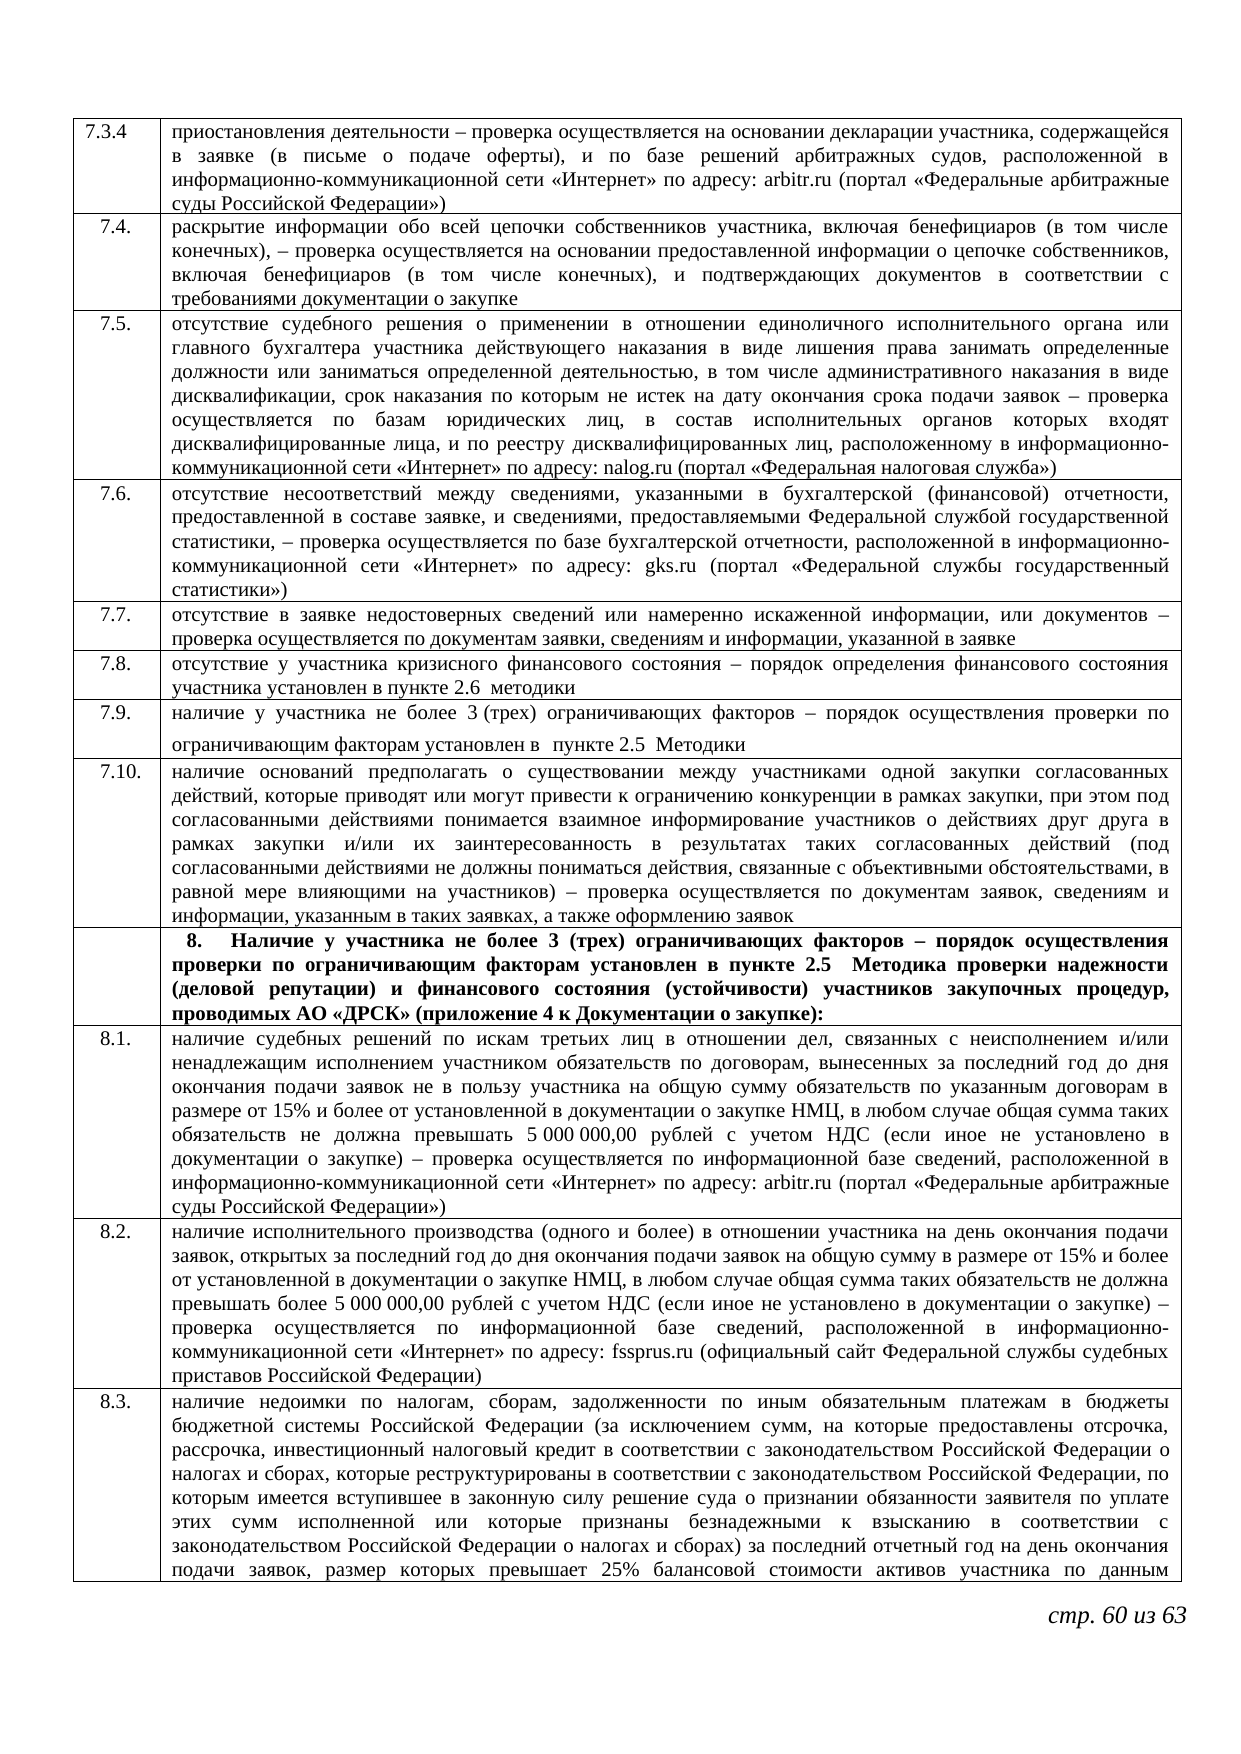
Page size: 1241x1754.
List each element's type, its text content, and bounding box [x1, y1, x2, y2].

table_cell наличие оснований предполагать о существовании между участниками одной закупки согласованных действий, которые приводят или могут привести к ограничению конкуренции в рамках закупки, при этом под согласованными действиями понимается взаимное информирование участников о действиях друг друга в рамках закупки и/или их заинтересованность в результатах таких согласованных действий (под согласованными действиями не должны пониматься действия, связанные с объективными обстоятельствами, в равной мере влияющими на участников) – проверка осуществляется по документам заявок, сведениям и информации, указанным в таких заявках, а также оформлению заявок [161, 759, 1181, 927]
table_cell отсутствие судебного решения о применении в отношении единоличного исполнительного органа или главного бухгалтера участника действующего наказания в виде лишения права занимать определенные должности или заниматься определенной деятельностью, в том числе административного наказания в виде дисквалификации, срок наказания по которым не истек на дату окончания срока подачи заявок – проверка осуществляется по базам юридических лиц, в состав исполнительных органов которых входят дисквалифицированные лица, и по реестру дисквалифицированных лиц, расположенному в информационно-коммуникационной сети «Интернет» по адресу: nalog.ru (портал «Федеральная налоговая служба») [161, 311, 1181, 479]
table_cell наличие исполнительного производства (одного и более) в отношении участника на день окончания подачи заявок, открытых за последний год до дня окончания подачи заявок на общую сумму в размере от 15% и более от установленной в документации о закупке НМЦ, в любом случае общая сумма таких обязательств не должна превышать более 5 000 000,00 рублей с учетом НДС (если иное не установлено в документации о закупке) – проверка осуществляется по информационной базе сведений, расположенной в информационно-коммуникационной сети «Интернет» по адресу: fssprus.ru (официальный сайт Федеральной службы судебных приставов Российской Федерации) [161, 1219, 1181, 1387]
table_cell [74, 311, 160, 479]
table_cell наличие у участника не более 3 (трех) ограничивающих факторов – порядок осуществления проверки по ограничивающим факторам установлен в пункте 2.5 Методики [161, 700, 1181, 758]
table_cell [74, 1389, 160, 1581]
table_cell отсутствие у участника кризисного финансового состояния – порядок определения финансового состояния участника установлен в пункте 2.6 методики [161, 651, 1181, 699]
table_cell [74, 602, 160, 650]
table_cell отсутствие несоответствий между сведениями, указанными в бухгалтерской (финансовой) отчетности, предоставленной в составе заявке, и сведениями, предоставляемыми Федеральной службой государственной статистики, – проверка осуществляется по базе бухгалтерской отчетности, расположенной в информационно-коммуникационной сети «Интернет» по адресу: gks.ru (портал «Федеральной службы государственный статистики») [161, 480, 1181, 601]
table_cell отсутствие в заявке недостоверных сведений или намеренно искаженной информации, или документов – проверка осуществляется по документам заявки, сведениям и информации, указанной в заявке [161, 602, 1181, 650]
table_cell [74, 759, 160, 927]
table_cell [74, 1219, 160, 1387]
table_cell [74, 928, 160, 1024]
table_cell [74, 700, 160, 758]
table_cell наличие судебных решений по искам третьих лиц в отношении дел, связанных с неисполнением и/или ненадлежащим исполнением участником обязательств по договорам, вынесенных за последний год до дня окончания подачи заявок не в пользу участника на общую сумму обязательств по указанным договорам в размере от 15% и более от установленной в документации о закупке НМЦ, в любом случае общая сумма таких обязательств не должна превышать 5 000 000,00 рублей с учетом НДС (если иное не установлено в документации о закупке) – проверка осуществляется по информационной базе сведений, расположенной в информационно-коммуникационной сети «Интернет» по адресу: arbitr.ru (портал «Федеральные арбитражные суды Российской Федерации») [161, 1026, 1181, 1218]
table_cell приостановления деятельности – проверка осуществляется на основании декларации участника, содержащейся в заявке (в письме о подаче оферты), и по базе решений арбитражных судов, расположенной в информационно-коммуникационной сети «Интернет» по адресу: arbitr.ru (портал «Федеральные арбитражные суды Российской Федерации») [161, 119, 1181, 213]
table_cell [74, 480, 160, 601]
table_cell Наличие у участника не более 3 (трех) ограничивающих факторов – порядок осуществления проверки по ограничивающим факторам установлен в пункте 2.5 Методика проверки надежности (деловой репутации) и финансового состояния (устойчивости) участников закупочных процедур, проводимых АО «ДРСК» (приложение 4 к Документации о закупке): [161, 928, 1181, 1024]
table_cell [74, 651, 160, 699]
table_cell раскрытие информации обо всей цепочки собственников участника, включая бенефициаров (в том числе конечных), – проверка осуществляется на основании предоставленной информации о цепочке собственников, включая бенефициаров (в том числе конечных), и подтверждающих документов в соответствии с требованиями документации о закупке [161, 214, 1181, 310]
table_cell [74, 214, 160, 310]
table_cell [161, 1389, 1181, 1581]
table_cell 7.3.4 [74, 119, 160, 213]
table_cell [74, 1026, 160, 1218]
